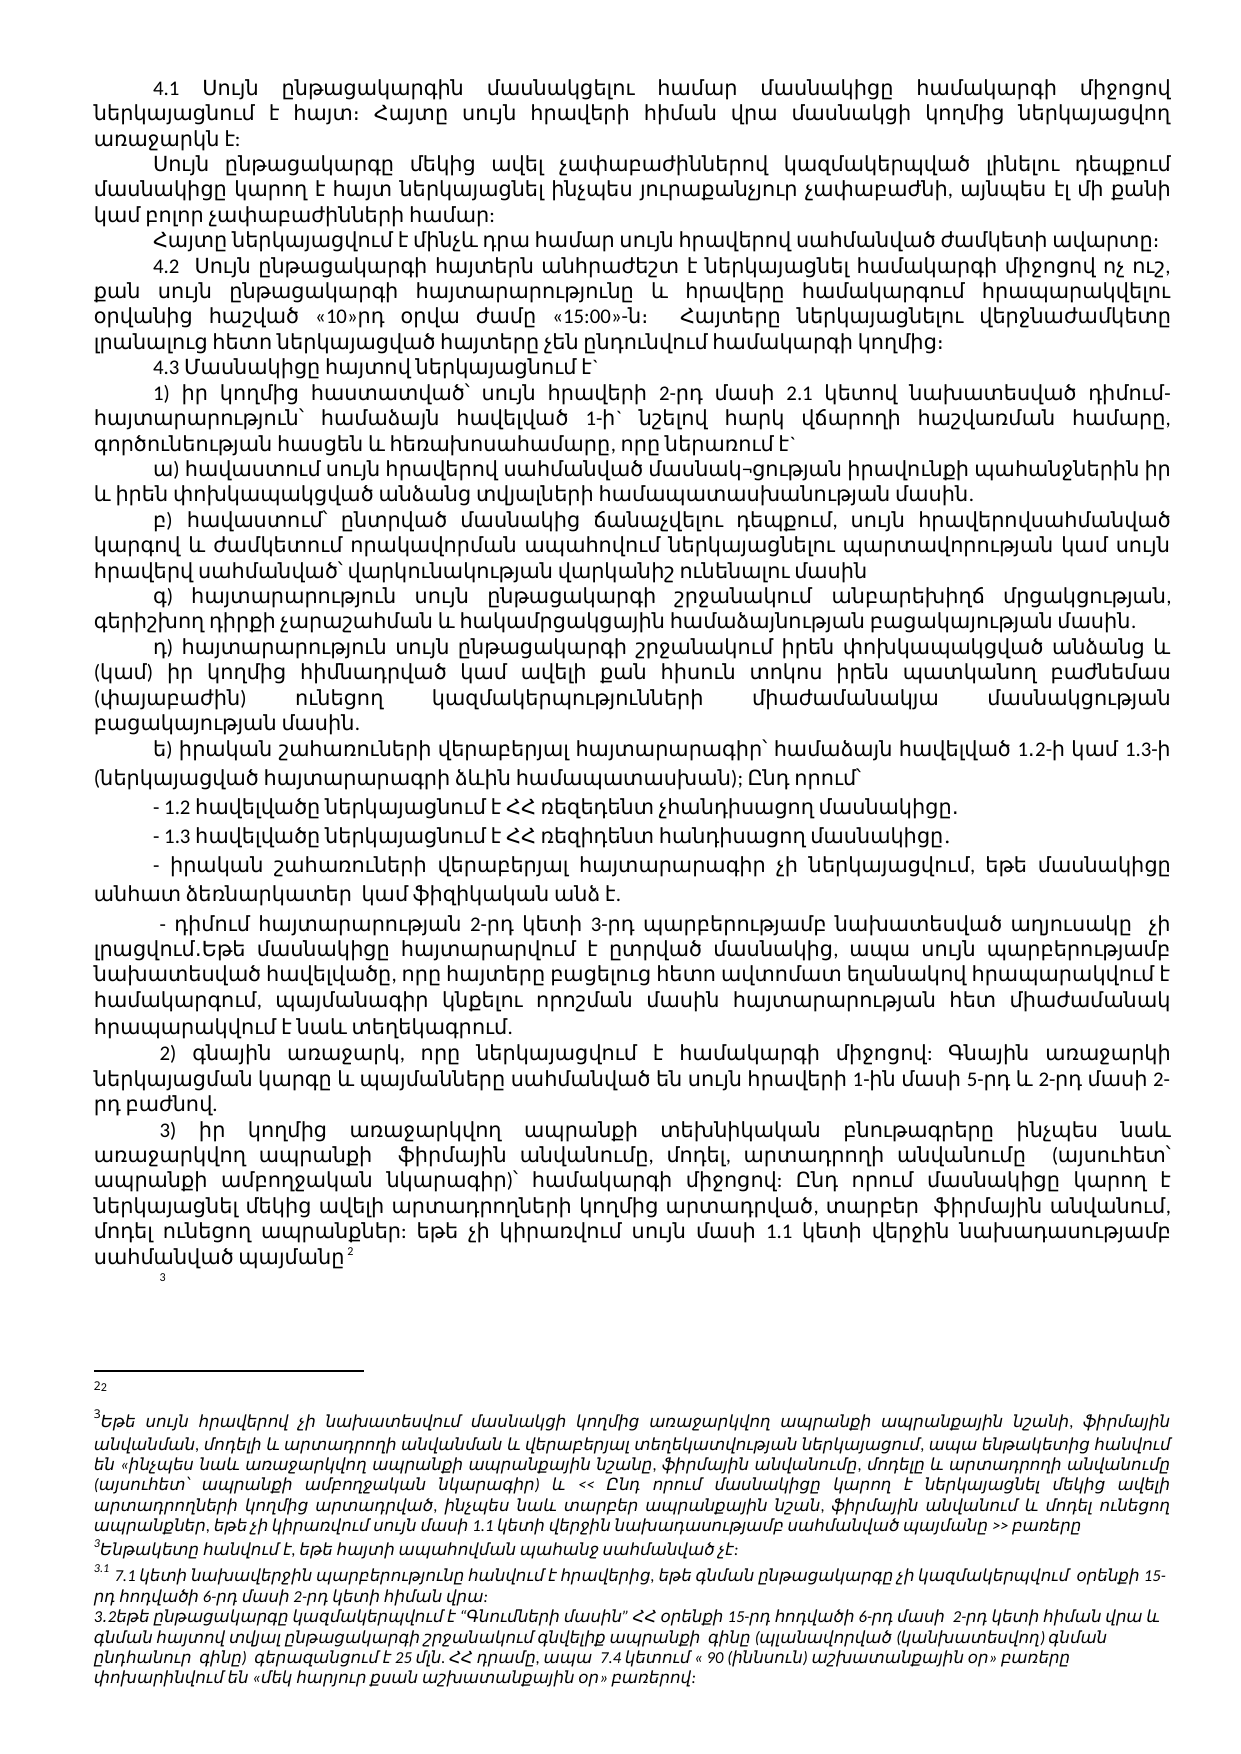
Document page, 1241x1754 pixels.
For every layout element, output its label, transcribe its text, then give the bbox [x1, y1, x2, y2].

text գ) հայտարարություն սույն ընթացակարգի շրջանակում անբարեխիղճ մրցակցության, գերիշխող դիրքի չարաշահման և հակամրցակցային համաձայնության բացակայության մասին. [94, 583, 1171, 634]
text դ) հայտարարություն սույն ընթացակարգի շրջանակում իրեն փոխկապակցված անձանց և (կամ) իր կողմից հիմնադրված կամ ավելի քան հիսուն տոկոս իրեն պատկանող բաժնեմաս (փայաբաժին) ունեցող կազմակերպությունների միաժամանակյա մասնակցության բացակայության մասին. [94, 634, 1171, 736]
text 3) իր կողմից առաջարկվող ապրանքի տեխնիկական բնութագրերը ինչպես նաև առաջարկվող ապրանքի ֆիրմային անվանումը, մոդել, արտադրողի անվանումը (այսուհետ՝ ապրանքի ամբողջական նկարագիր)՝ համակարգի միջոցով: Ընդ որում մասնակիցը կարող է ներկայացնել մեկից ավելի արտադրողների կողմից արտադրված, տարբեր ֆիրմային անվանում, մոդել ունեցող ապրանքներ: եթե չի կիրառվում սույն մասի 1.1 կետի վերջին նախադասությամբ սահմանված պայմանը 2 [94, 1117, 1171, 1269]
text 1) իր կողմից հաստատված՝ սույն հրավերի 2-րդ մասի 2.1 կետով նախատեսված դիմում-հայտարարություն՝ համաձայն հավելված 1-ի` նշելով հարկ վճարողի հաշվառման համարը, գործունեության հասցեն և հեռախոսահամարը, որը ներառում է` [94, 380, 1171, 456]
text - դիմում հայտարարության 2-րդ կետի 3-րդ պարբերությամբ նախատեսված աղյուսակը չի լրացվում․Եթե մասնակիցը հայտարարվում է ըտրված մասնակից, ապա սույն պարբերությամբ նախատեսված հավելվածը, որը հայտերը բացելուց հետո ավտոմատ եղանակով հրապարակվում է համակարգում, պայմանագիր կնքելու որոշման մասին հայտարարության հետ միաժամանակ հրապարակվում է նաև տեղեկագրում. [94, 911, 1171, 1041]
text ա) հավաստում սույն հրավերով սահմանված մասնակ¬ցության իրավունքի պահանջներին իր և իրեն փոխկապակցված անձանց տվյալների համապատասխանության մասին. [94, 456, 1171, 507]
text բ) հավաստում՝ ընտրված մասնակից ճանաչվելու դեպքում, սույն հրավերովսահմանված կարգով և ժամկետում որակավորման ապահովում ներկայացնելու պարտավորության կամ սույն հրավերվ սահմանված՝ վարկունակության վարկանիշ ունենալու մասին [94, 507, 1171, 583]
text Սույն ընթացակարգը մեկից ավել չափաբաժիններով կազմակերպված լինելու դեպքում մասնակիցը կարող է հայտ ներկայացնել ինչպես յուրաքանչյուր չափաբաժնի, այնպես էլ մի քանի կամ բոլոր չափաբաժինների համար: [94, 151, 1171, 227]
text 4.2 Սույն ընթացակարգի հայտերն անհրաժեշտ է ներկայացնել համակարգի միջոցով ոչ ուշ, քան սույն ընթացակարգի հայտարարությունը և հրավերը համակարգում հրապարակվելու օրվանից հաշված «10»րդ օրվա ժամը «15:00»-ն։ Հայտերը ներկայացնելու վերջնաժամկետը լրանալուց հետո ներկայացված հայտերը չեն ընդունվում համակարգի կողմից։ [94, 253, 1171, 354]
text Հայտը ներկայացվում է մինչև դրա համար սույն հրավերով սահմանված ժամկետի ավարտը։ [94, 227, 1171, 253]
text 3 [94, 1269, 1171, 1295]
text ե) իրական շահառուների վերաբերյալ հայտարարագիր՝ համաձայն հավելված 1․2-ի կամ 1.3-ի (ներկայացված հայտարարագրի ձևին համապատասխան); Ընդ որում՝ [94, 736, 1171, 790]
text - 1.3 հավելվածը ներկայացնում է ՀՀ ռեզիդենտ հանդիսացող մասնակիցը․ [94, 823, 1171, 849]
text 4.3 Մասնակիցը հայտով ներկայացնում է` [94, 354, 1171, 380]
text - իրական շահառուների վերաբերյալ հայտարարագիր չի ներկայացվում, եթե մասնակիցը անհատ ձեռնարկատեր կամ ֆիզիկական անձ է. [94, 852, 1171, 907]
text - 1.2 հավելվածը ներկայացնում է ՀՀ ռեզեդենտ չհանդիսացող մասնակիցը․ [94, 794, 1171, 819]
text 2) գնային առաջարկ, որը ներկայացվում է համակարգի միջոցով: Գնային առաջարկի ներկայացման կարգը և պայմանները սահմանված են սույն հրավերի 1-ին մասի 5-րդ և 2-րդ մասի 2-րդ բաժնով. [94, 1041, 1171, 1117]
text 4.1 Սույն ընթացակարգին մասնակցելու համար մասնակիցը համակարգի միջոցով ներկայացնում է հայտ։ Հայտը սույն հրավերի հիման վրա մասնակցի կողմից ներկայացվող առաջարկն է: [94, 75, 1171, 151]
